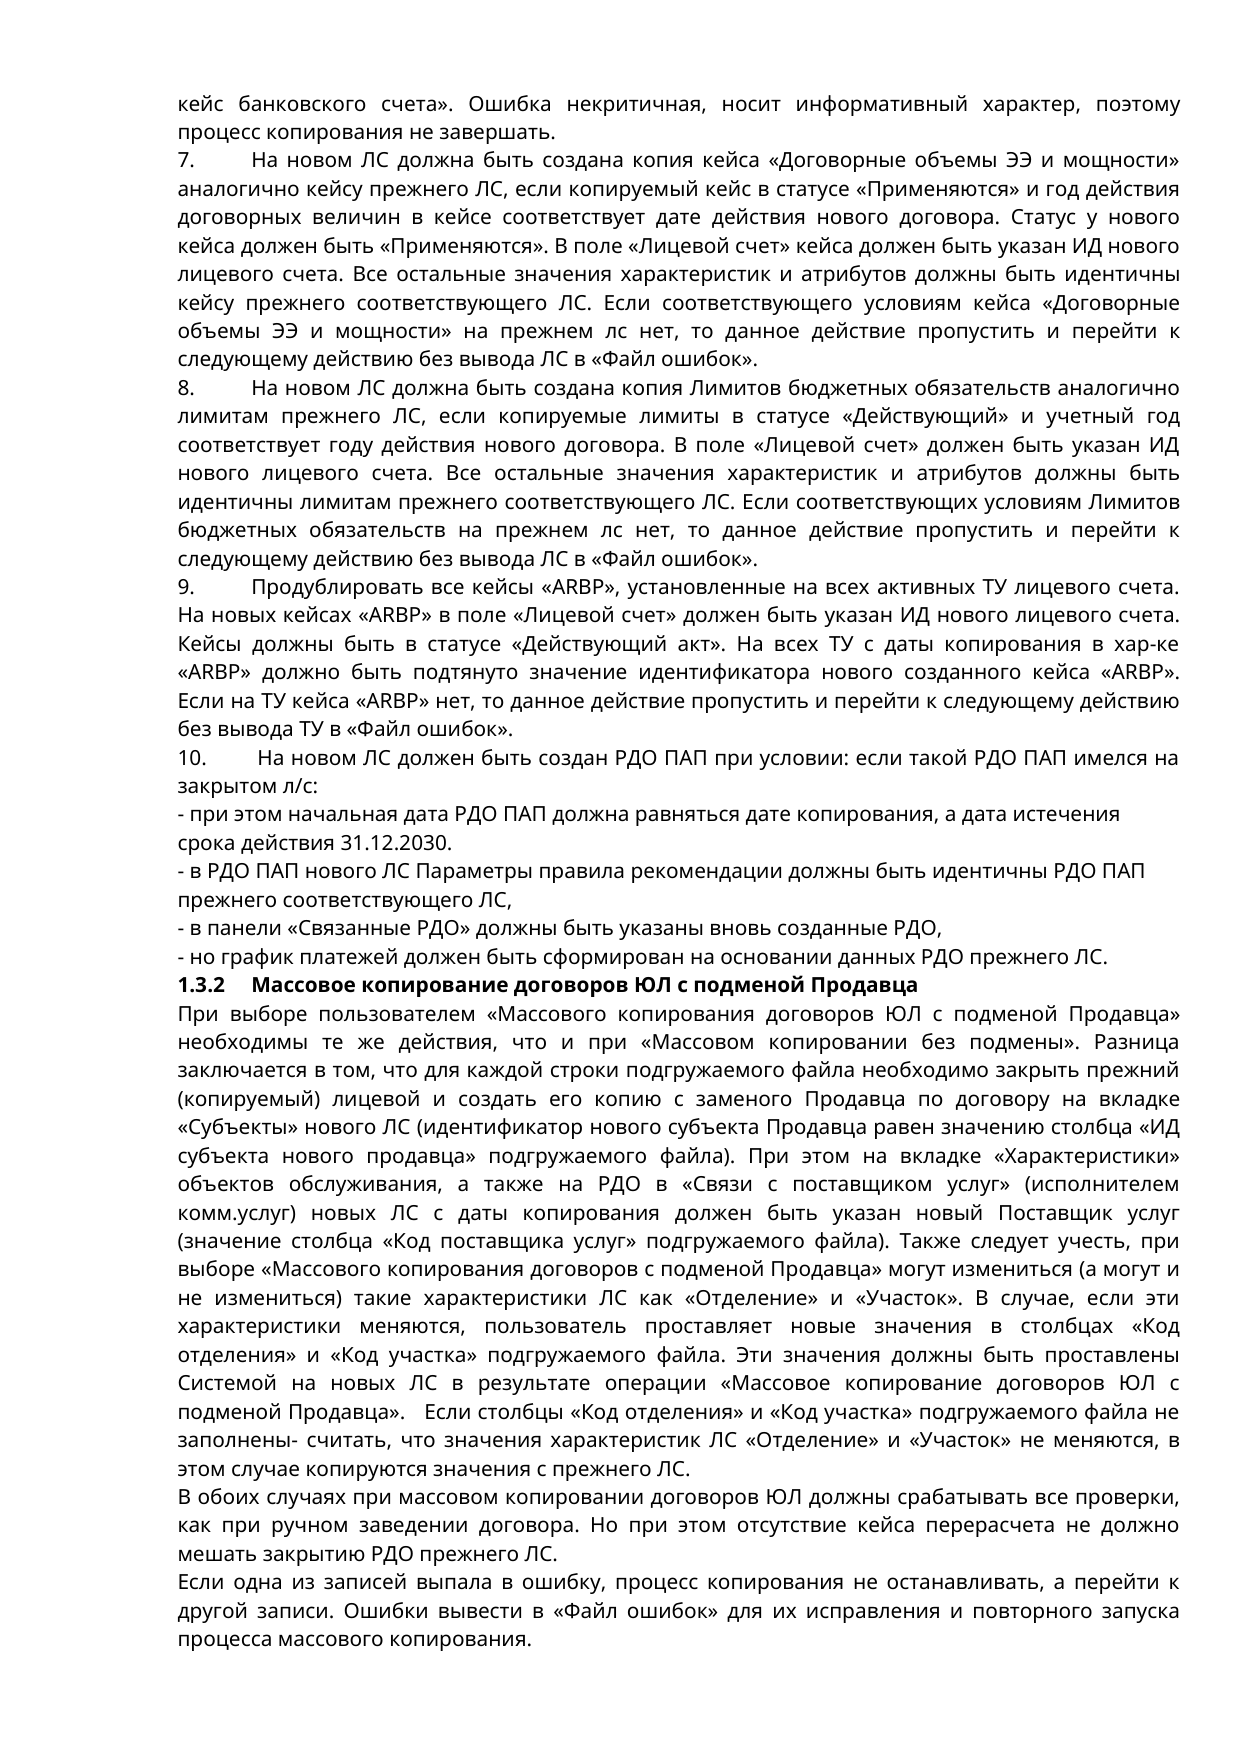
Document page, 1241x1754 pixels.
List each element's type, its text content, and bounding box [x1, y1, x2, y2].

list - но график платежей должен быть сформирован на основании данных РДО прежнего ЛС. [177, 942, 1181, 970]
list В обоих случаях при массовом копировании договоров ЮЛ должны срабатывать все проверки, как при ручном заведении договора. Но при этом отсутствие кейса перерасчета не должно мешать закрытию РДО прежнего ЛС. [177, 1482, 1181, 1567]
list - при этом начальная дата РДО ПАП должна равняться дате копирования, а дата истечения срока действия 31.12.2030. [177, 799, 1181, 856]
list На новом ЛС должна быть создана копия кейса «Договорные объемы ЭЭ и мощности» аналогично кейсу прежнего ЛС, если копируемый кейс в статусе «Применяются» и год действия договорных величин в кейсе соответствует дате действия нового договора. Статус у нового кейса должен быть «Применяются». В поле «Лицевой счет» кейса должен быть указан ИД нового лицевого счета. Все остальные значения характеристик и атрибутов должны быть идентичны кейсу прежнего соответствующего ЛС. Если соответствующего условиям кейса «Договорные объемы ЭЭ и мощности» на прежнем лс нет, то данное действие пропустить и перейти к следующему действию без вывода ЛС в «Файл ошибок». [177, 146, 1181, 373]
list Продублировать все кейсы «ARBP», установленные на всех активных ТУ лицевого счета. На новых кейсах «ARBP» в поле «Лицевой счет» должен быть указан ИД нового лицевого счета. Кейсы должны быть в статусе «Действующий акт». На всех ТУ с даты копирования в хар-ке «ARBP» должно быть подтянуто значение идентификатора нового созданного кейса «ARBP». Если на ТУ кейса «ARBP» нет, то данное действие пропустить и перейти к следующему действию без вывода ТУ в «Файл ошибок». [177, 572, 1181, 743]
list - в панели «Связанные РДО» должны быть указаны вновь созданные РДО, [177, 913, 1181, 942]
list На новом ЛС должна быть создана копия Лимитов бюджетных обязательств аналогично лимитам прежнего ЛС, если копируемые лимиты в статусе «Действующий» и учетный год соответствует году действия нового договора. В поле «Лицевой счет» должен быть указан ИД нового лицевого счета. Все остальные значения характеристик и атрибутов должны быть идентичны лимитам прежнего соответствующего ЛС. Если соответствующих условиям Лимитов бюджетных обязательств на прежнем лс нет, то данное действие пропустить и перейти к следующему действию без вывода ЛС в «Файл ошибок». [177, 373, 1181, 572]
list На новом ЛС должен быть создан РДО ПАП при условии: если такой РДО ПАП имелся на закрытом л/с: [177, 743, 1181, 799]
list Массовое копирование договоров ЮЛ с подменой Продавца [177, 970, 1181, 999]
list - в РДО ПАП нового ЛС Параметры правила рекомендации должны быть идентичны РДО ПАП прежнего соответствующего ЛС, [177, 856, 1181, 913]
list При выборе пользователем «Массового копирования договоров ЮЛ с подменой Продавца» необходимы те же действия, что и при «Массовом копировании без подмены». Разница заключается в том, что для каждой строки подгружаемого файла необходимо закрыть прежний (копируемый) лицевой и создать его копию с заменого Продавца по договору на вкладке «Субъекты» нового ЛС (идентификатор нового субъекта Продавца равен значению столбца «ИД субъекта нового продавца» подгружаемого файла). При этом на вкладке «Характеристики» объектов обслуживания, а также на РДО в «Связи с поставщиком услуг» (исполнителем комм.услуг) новых ЛС с даты копирования должен быть указан новый Поставщик услуг (значение столбца «Код поставщика услуг» подгружаемого файла). Также следует учесть, при выборе «Массового копирования договоров с подменой Продавца» могут измениться (а могут и не измениться) такие характеристики ЛС как «Отделение» и «Участок». В случае, если эти характеристики меняются, пользователь проставляет новые значения в столбцах «Код отделения» и «Код участка» подгружаемого файла. Эти значения должны быть проставлены Системой на новых ЛС в результате операции «Массовое копирование договоров ЮЛ с подменой Продавца». Если столбцы «Код отделения» и «Код участка» подгружаемого файла не заполнены- считать, что значения характеристик ЛС «Отделение» и «Участок» не меняются, в этом случае копируются значения с прежнего ЛС. [177, 999, 1181, 1482]
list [177, 89, 1181, 146]
list Если одна из записей выпала в ошибку, процесс копирования не останавливать, а перейти к другой записи. Ошибки вывести в «Файл ошибок» для их исправления и повторного запуска процесса массового копирования. [177, 1567, 1181, 1653]
